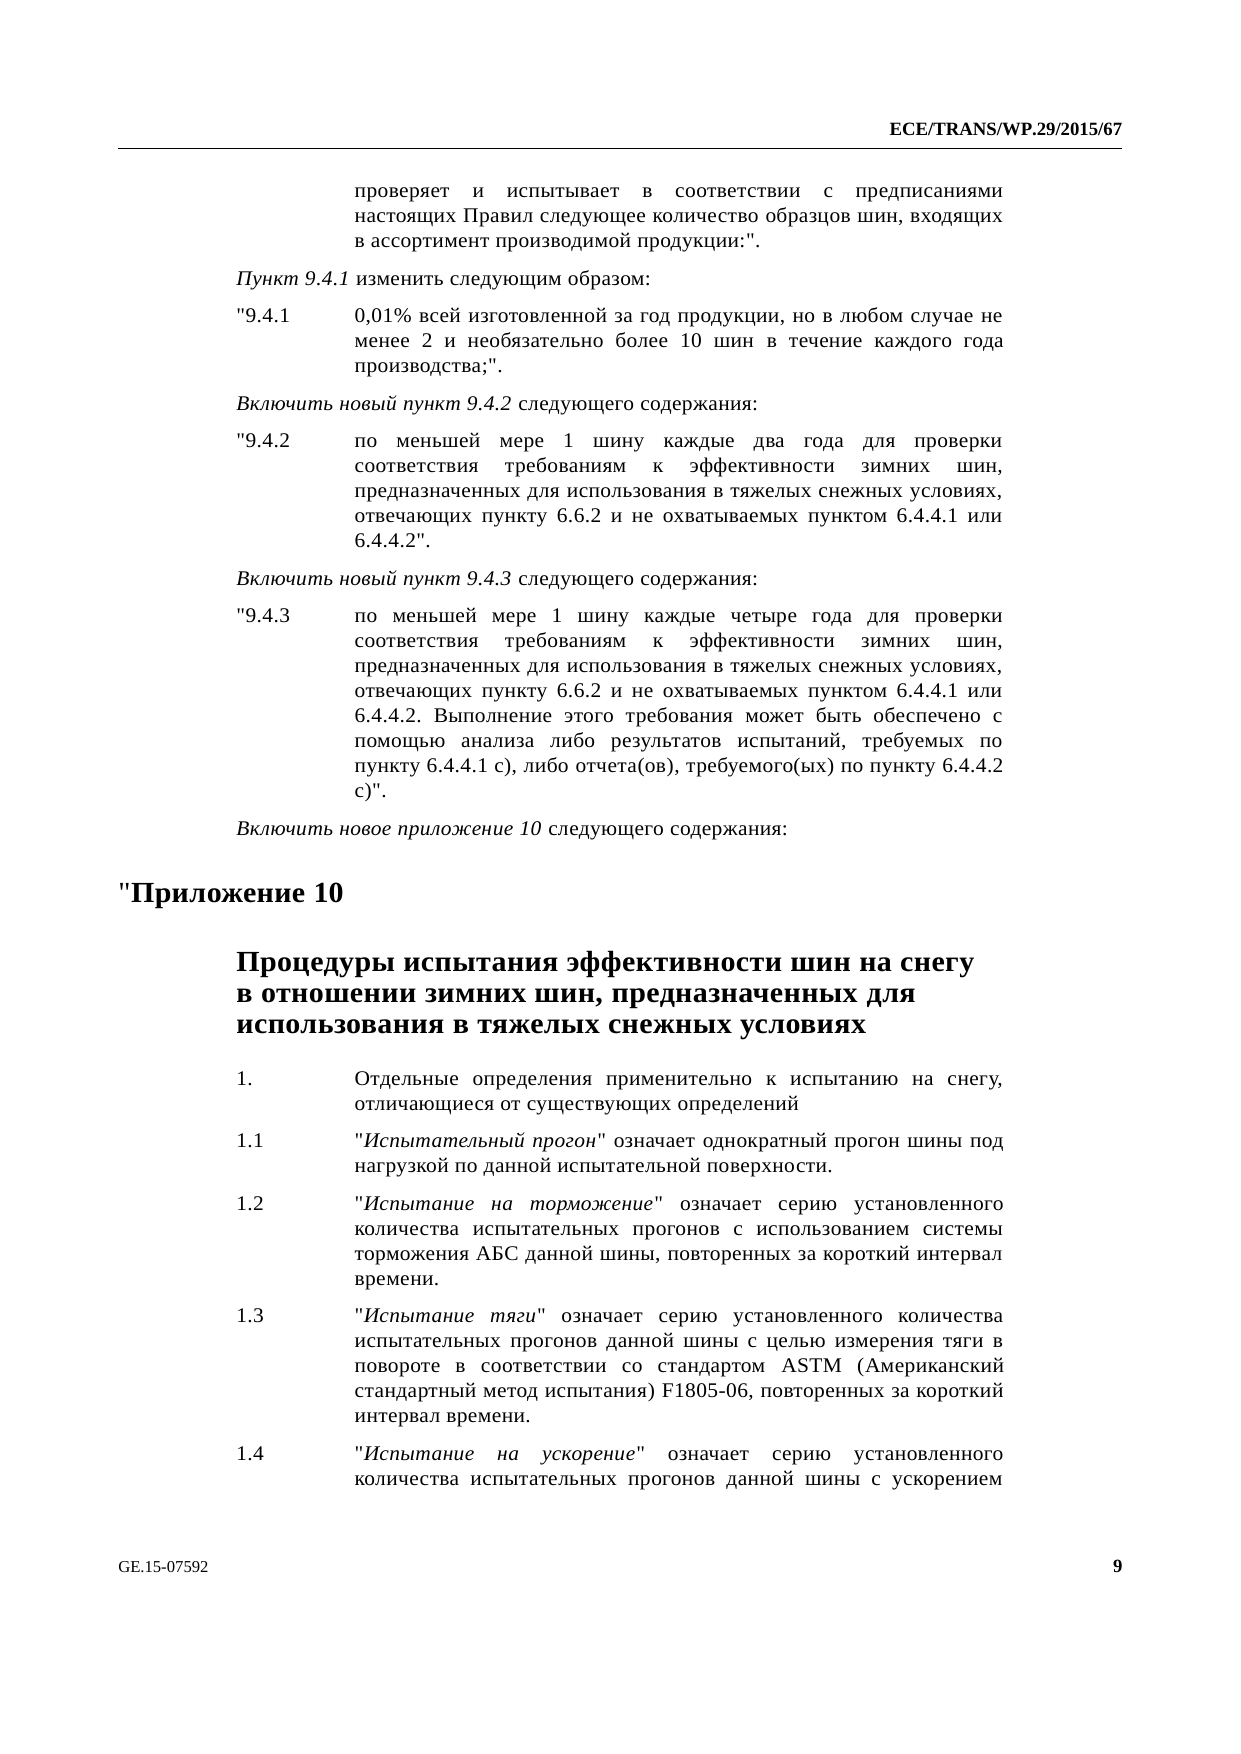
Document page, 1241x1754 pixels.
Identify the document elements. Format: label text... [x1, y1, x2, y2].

text Процедуры испытания эффективности шин на снегу в отношении зимних шин, предназначенных для использования в тяжелых снежных условиях [118, 946, 1004, 1040]
text 1.1 "Испытательный прогон" означает однократный прогон шины под нагрузкой по данной испытательной поверхности. [236, 1127, 1004, 1177]
text Пункт 9.4.1 изменить следующим образом: [236, 265, 1004, 290]
text 1.2 "Испытание на торможение" означает серию установленного количества испытательных прогонов с использованием системы торможения АБС данной шины, повторенных за короткий интервал времени. [236, 1190, 1004, 1290]
text Включить новый пункт 9.4.2 следующего содержания: [236, 390, 1004, 415]
text "Приложение 10 [118, 877, 1004, 908]
text Включить новый пункт 9.4.3 следующего содержания: [236, 565, 1004, 590]
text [236, 1440, 1004, 1490]
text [236, 177, 1004, 252]
text "9.4.2 по меньшей мере 1 шину каждые два года для проверки соответствия требованиям к эффективности зимних шин, предназначенных для использования в тяжелых снежных условиях, отвечающих пункту 6.6.2 и не охватываемых пунктом 6.4.4.1 или 6.4.4.2". [236, 427, 1004, 552]
text 1. Отдельные определения применительно к испытанию на снегу, отличающиеся от существующих определений [236, 1065, 1004, 1115]
text 1.3 "Испытание тяги" означает серию установленного количества испытательных прогонов данной шины с целью измерения тяги в повороте в соответствии со стандартом ASTM (Американский стандартный метод испытания) F1805-06, повторенных за короткий интервал времени. [236, 1302, 1004, 1427]
text "9.4.3 по меньшей мере 1 шину каждые четыре года для проверки соответствия требованиям к эффективности зимних шин, предназначенных для использования в тяжелых снежных условиях, отвечающих пункту 6.6.2 и не охватываемых пунктом 6.4.4.1 или 6.4.4.2. Выполнение этого требования может быть обеспечено с помощью анализа либо результатов испытаний, требуемых по пункту 6.4.4.1 c), либо отчета(ов), требуемого(ых) по пункту 6.4.4.2 c)". [236, 602, 1004, 802]
text "9.4.1 0,01% всей изготовленной за год продукции, но в любом случае не менее 2 и необязательно более 10 шин в течение каждого года производства;". [236, 302, 1004, 377]
text Включить новое приложение 10 следующего содержания: [236, 815, 1004, 840]
